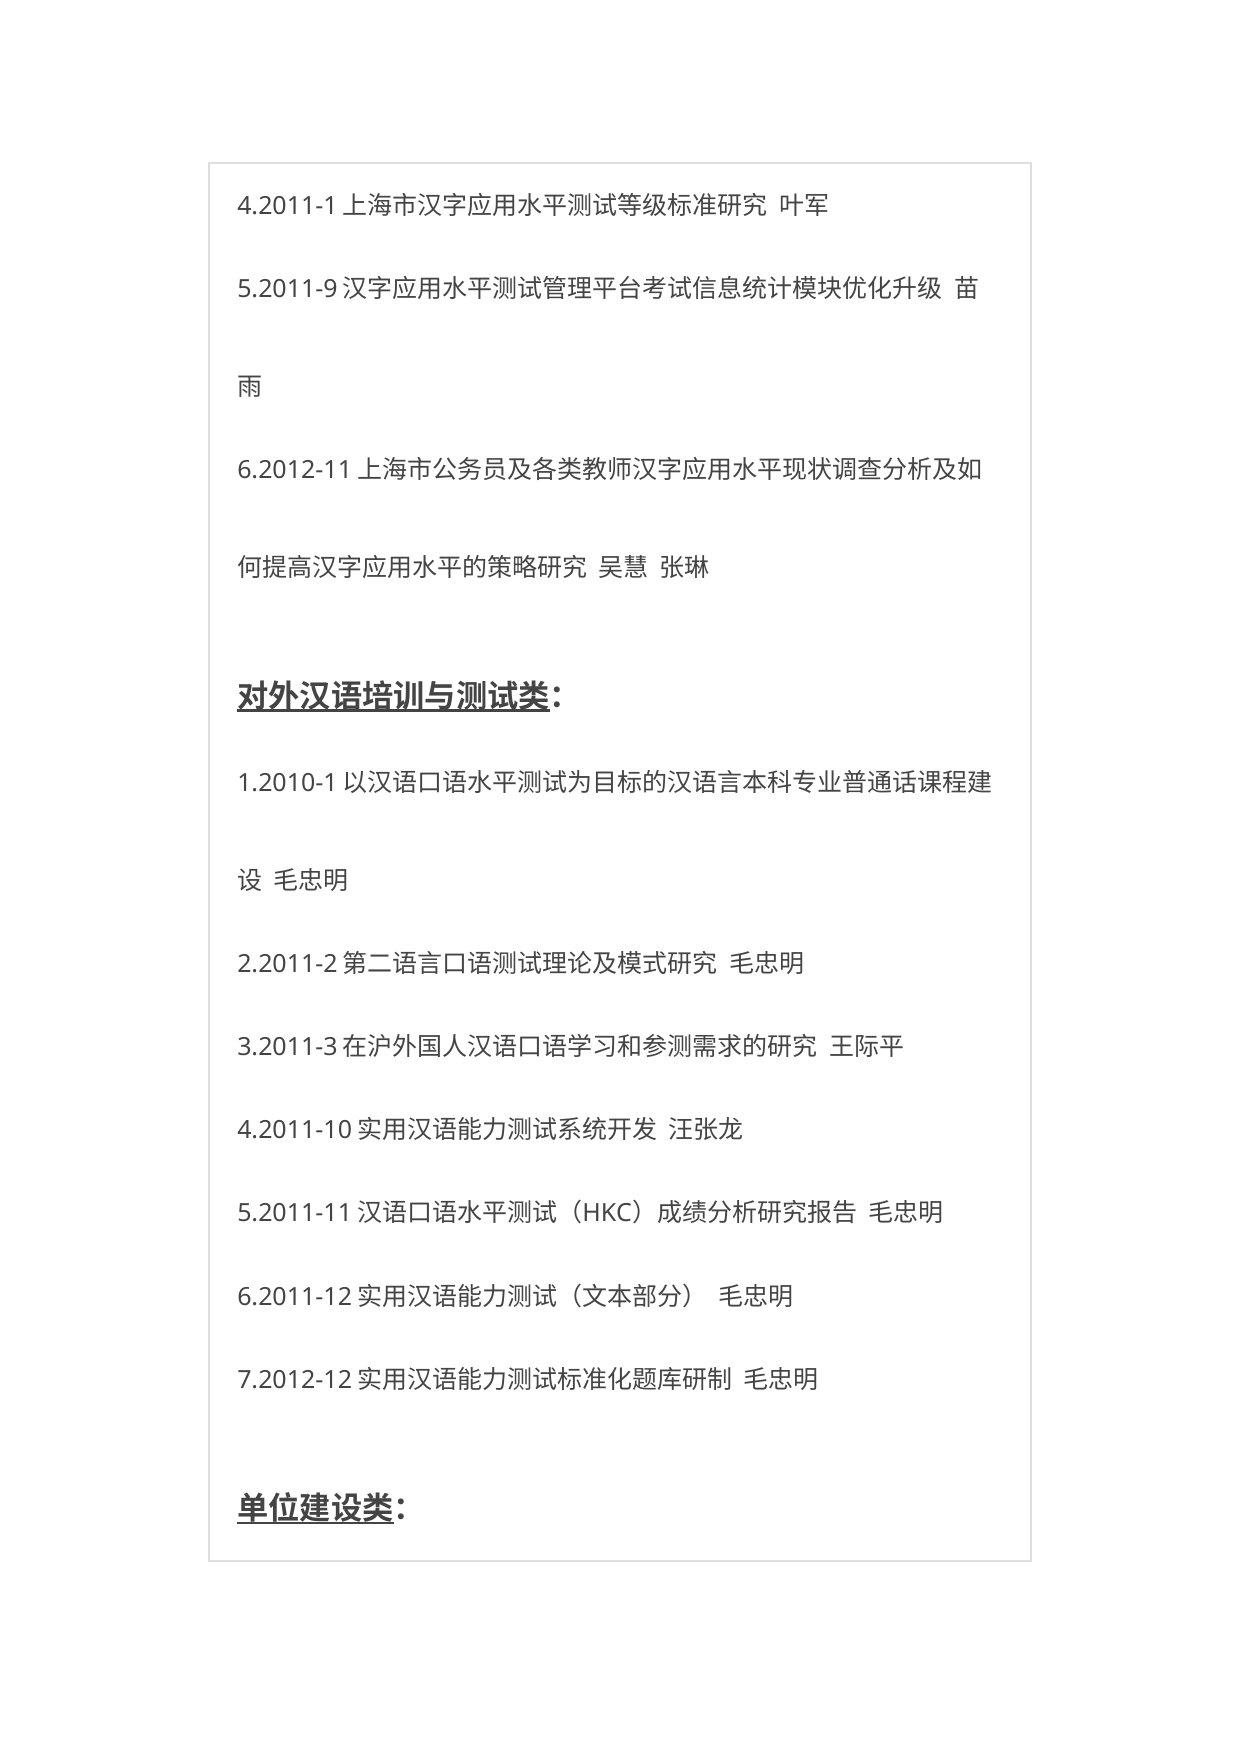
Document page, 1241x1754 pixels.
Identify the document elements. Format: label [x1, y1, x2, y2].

table_cell [210, 164, 1030, 1560]
